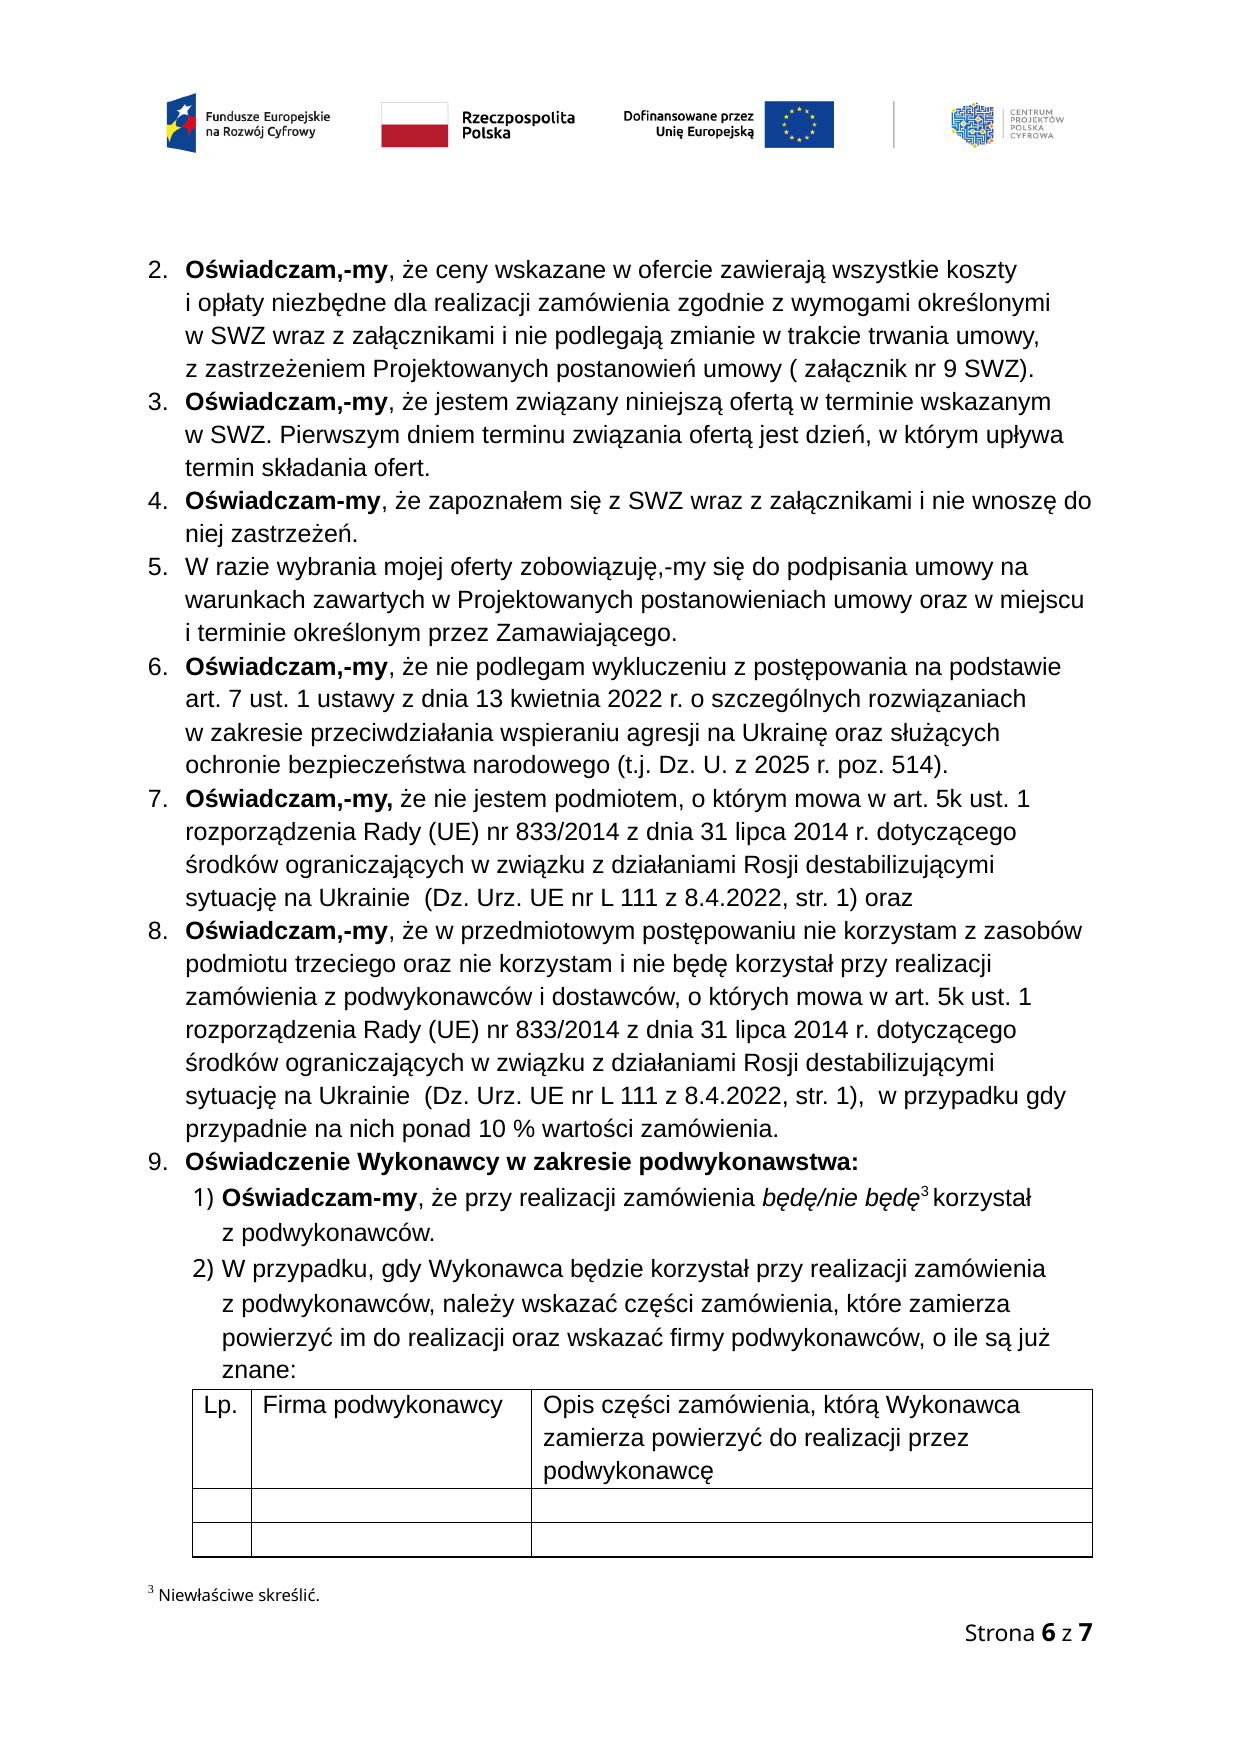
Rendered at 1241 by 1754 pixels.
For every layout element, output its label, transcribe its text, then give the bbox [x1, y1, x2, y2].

table_cell [193, 1523, 251, 1556]
table_cell [193, 1489, 251, 1522]
table_header Lp. [193, 1390, 251, 1488]
picture [147, 73, 1093, 172]
table_cell [532, 1489, 1092, 1522]
list Oświadczam-my, że przy realizacji zamówienia będę/nie będę korzystał z podwykonawców. [192, 1180, 1092, 1247]
list Oświadczam-my, że zapoznałem się z SWZ wraz z załącznikami i nie wnoszę do niej zastrzeżeń. [148, 486, 1092, 548]
list W razie wybrania mojej oferty zobowiązuję,-my się do podpisania umowy na warunkach zawartych w Projektowanych postanowieniach umowy oraz w miejscu i terminie określonym przez Zamawiającego. [148, 552, 1092, 647]
list W przypadku, gdy Wykonawca będzie korzystał przy realizacji zamówienia z podwykonawców, należy wskazać części zamówienia, które zamierza powierzyć im do realizacji oraz wskazać firmy podwykonawców, o ile są już znane: [192, 1251, 1092, 1384]
table_cell [532, 1523, 1092, 1556]
list Oświadczam,-my, że jestem związany niniejszą ofertą w terminie wskazanym w SWZ. Pierwszym dniem terminu związania ofertą jest dzień, w którym upływa termin składania ofert. [148, 387, 1092, 482]
table_cell [252, 1523, 531, 1556]
list Oświadczam,-my, że nie jestem podmiotem, o którym mowa w art. 5k ust. 1 rozporządzenia Rady (UE) nr 833/2014 z dnia 31 lipca 2014 r. dotyczącego środków ograniczających w związku z działaniami Rosji destabilizującymi sytuację na Ukrainie (Dz. Urz. UE nr L 111 z 8.4.2022, str. 1) oraz [148, 783, 1092, 911]
table_header Opis części zamówienia, którą Wykonawca zamierza powierzyć do realizacji przez podwykonawcę [532, 1390, 1092, 1488]
list Oświadczenie Wykonawcy w zakresie podwykonawstwa: [148, 1147, 1092, 1176]
list Oświadczam,-my, że w przedmiotowym postępowaniu nie korzystam z zasobów podmiotu trzeciego oraz nie korzystam i nie będę korzystał przy realizacji zamówienia z podwykonawców i dostawców, o których mowa w art. 5k ust. 1 rozporządzenia Rady (UE) nr 833/2014 z dnia 31 lipca 2014 r. dotyczącego środków ograniczających w związku z działaniami Rosji destabilizującymi sytuację na Ukrainie (Dz. Urz. UE nr L 111 z 8.4.2022, str. 1), w przypadku gdy przypadnie na nich ponad 10 % wartości zamówienia. [148, 916, 1092, 1142]
list Oświadczam,-my, że nie podlegam wykluczeniu z postępowania na podstawie art. 7 ust. 1 ustawy z dnia 13 kwietnia 2022 r. o szczególnych rozwiązaniach w zakresie przeciwdziałania wspieraniu agresji na Ukrainę oraz służących ochronie bezpieczeństwa narodowego (t.j. Dz. U. z 2025 r. poz. 514). [148, 651, 1092, 779]
list Oświadczam,-my, że ceny wskazane w ofercie zawierają wszystkie koszty i opłaty niezbędne dla realizacji zamówienia zgodnie z wymogami określonymi w SWZ wraz z załącznikami i nie podlegają zmianie w trakcie trwania umowy, z zastrzeżeniem Projektowanych postanowień umowy ( załącznik nr 9 SWZ). [148, 255, 1092, 383]
table_cell [252, 1489, 531, 1522]
table_header Firma podwykonawcy [252, 1390, 531, 1488]
